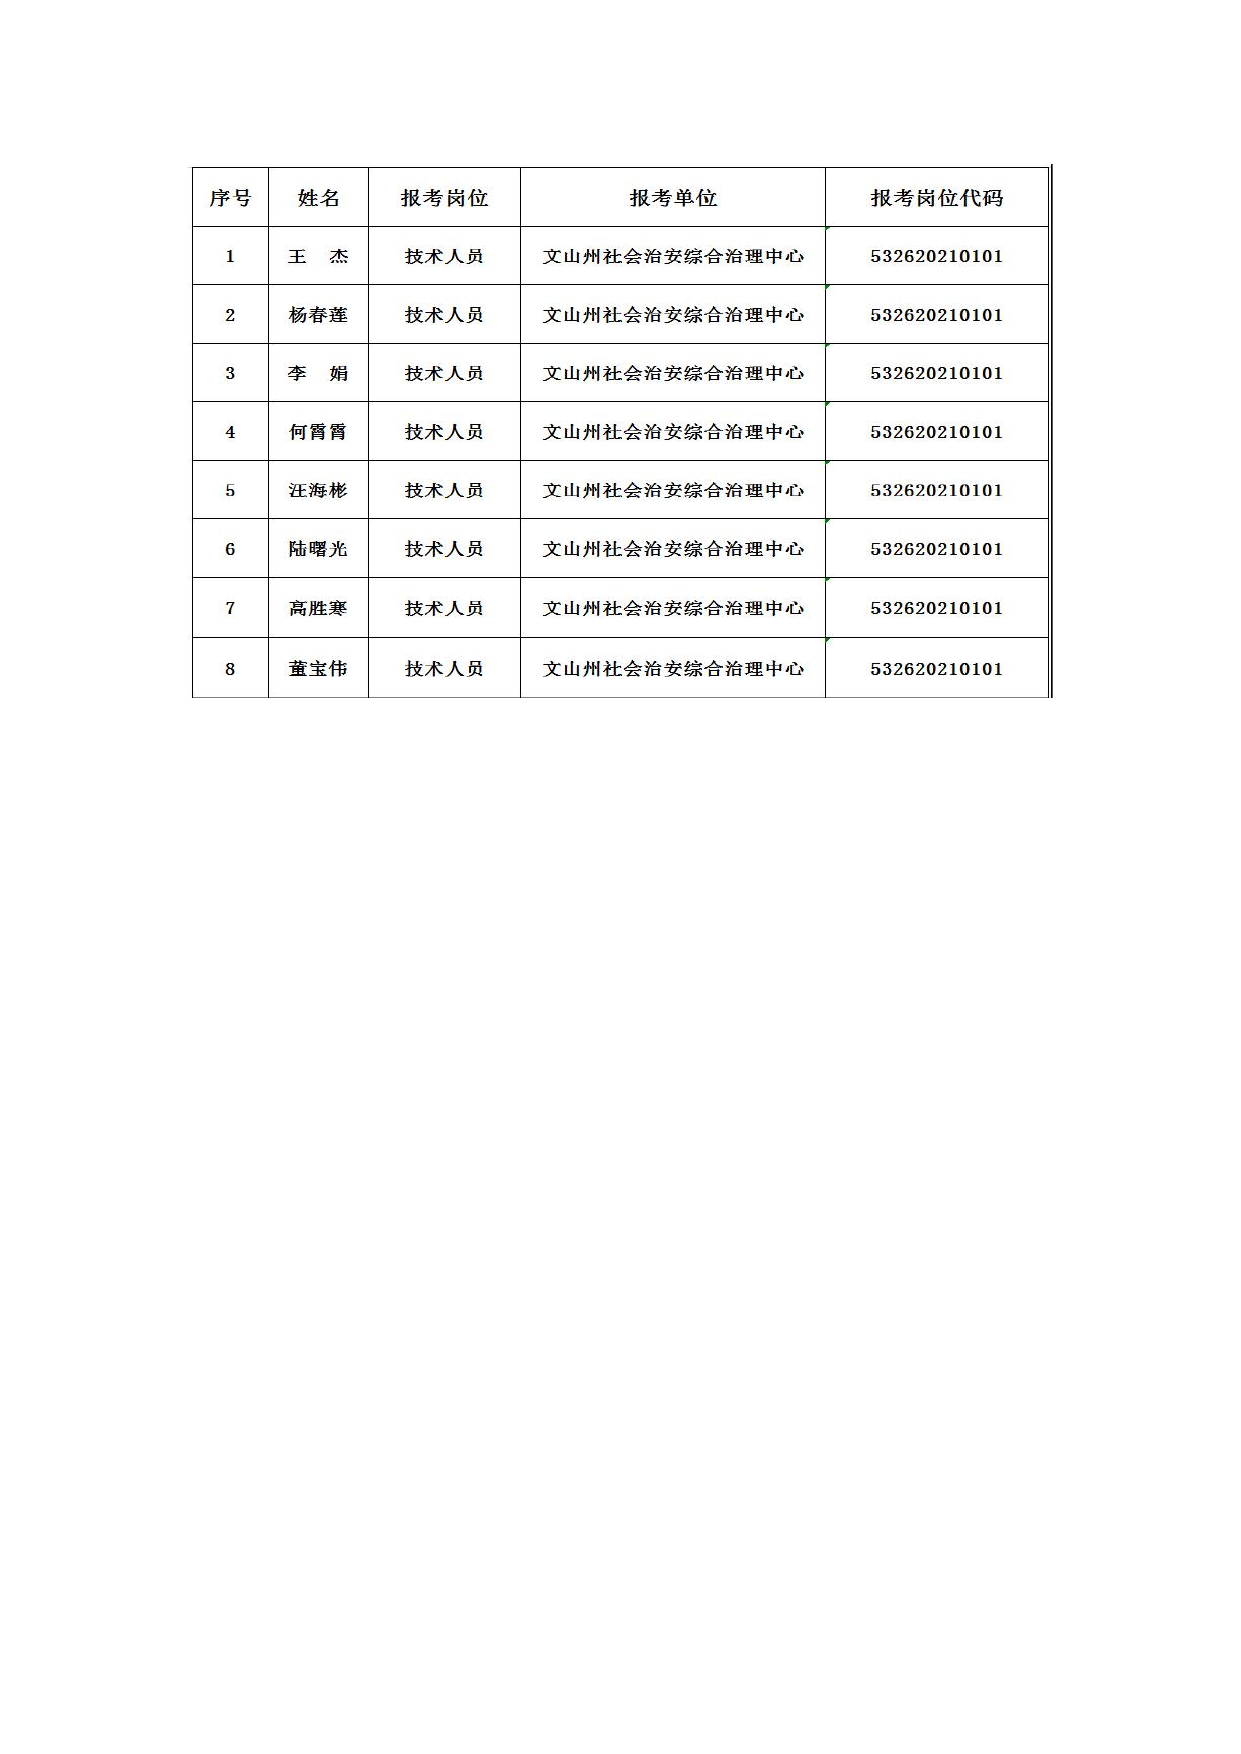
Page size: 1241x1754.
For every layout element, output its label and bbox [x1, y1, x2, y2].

picture [187, 164, 1053, 698]
